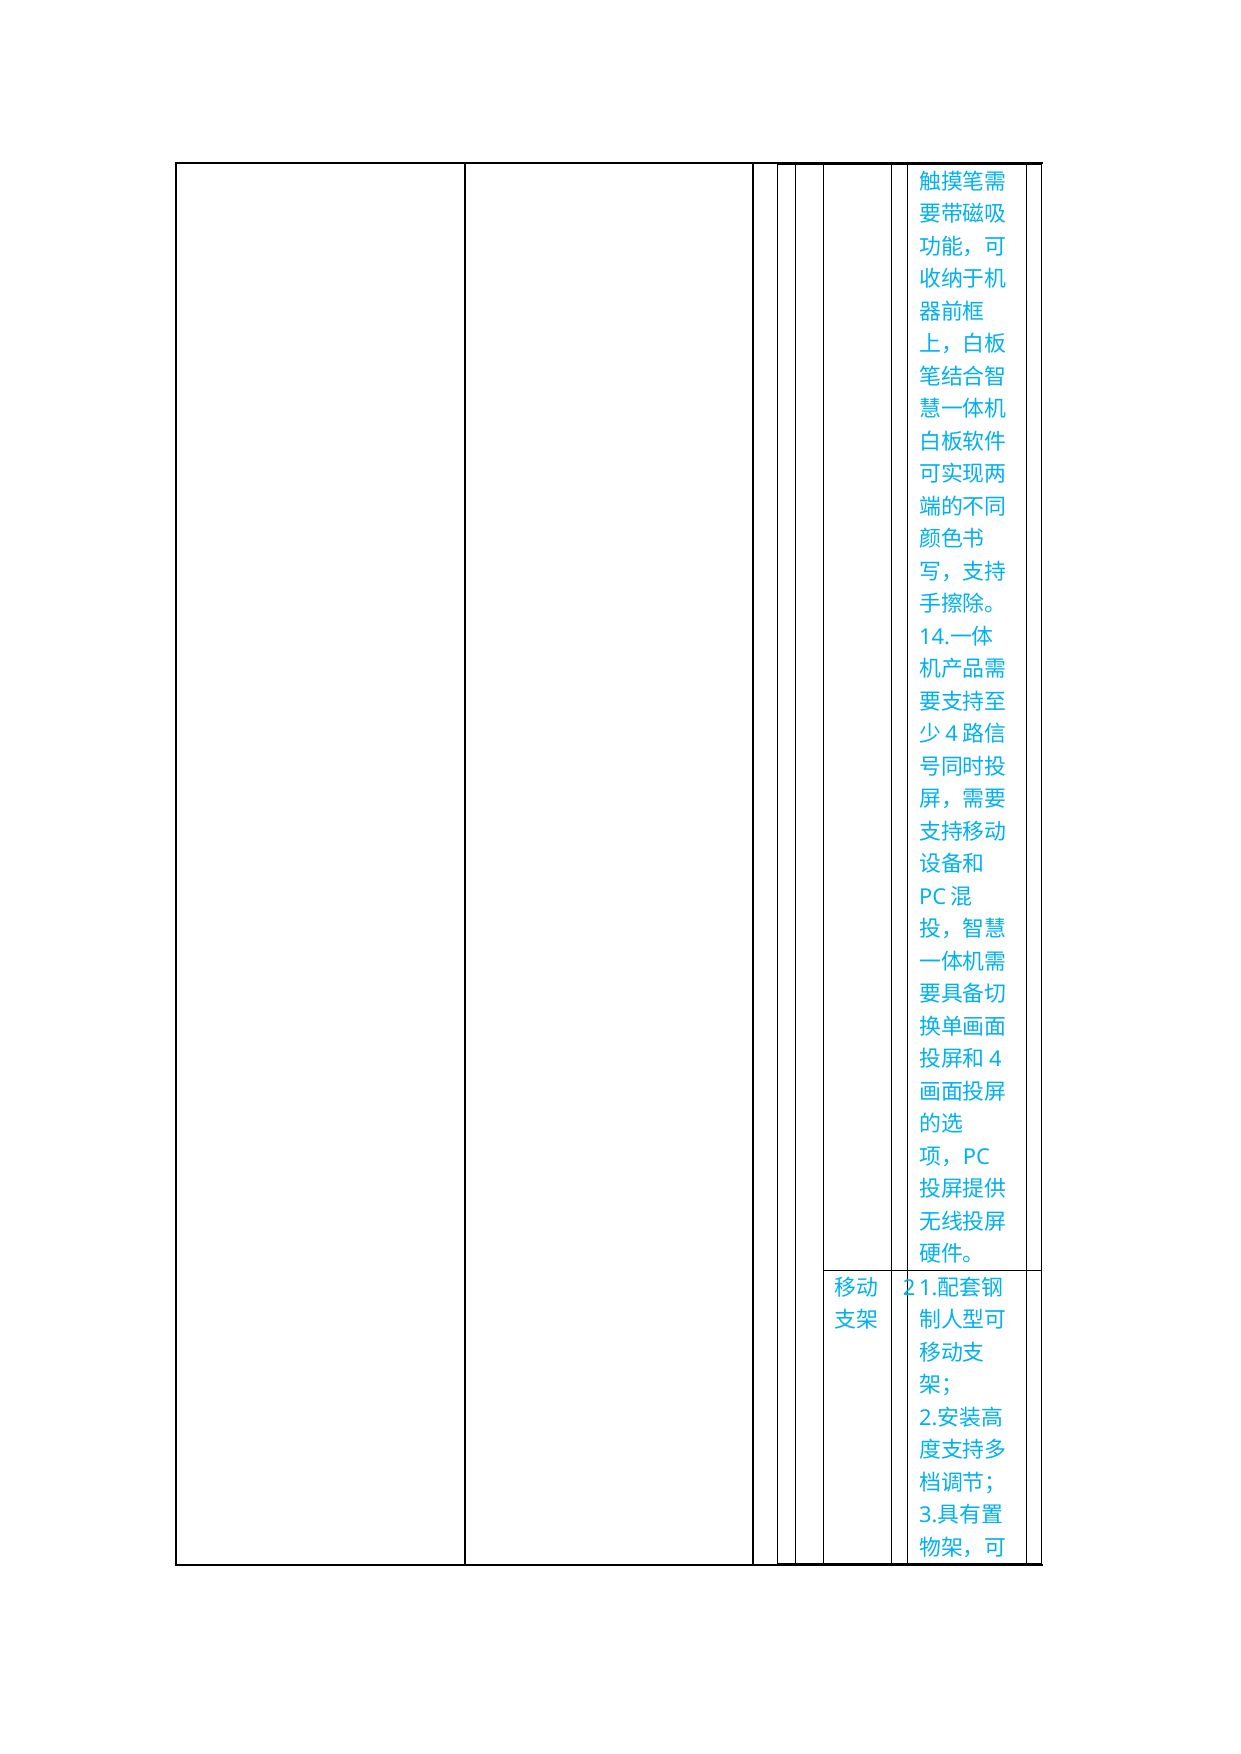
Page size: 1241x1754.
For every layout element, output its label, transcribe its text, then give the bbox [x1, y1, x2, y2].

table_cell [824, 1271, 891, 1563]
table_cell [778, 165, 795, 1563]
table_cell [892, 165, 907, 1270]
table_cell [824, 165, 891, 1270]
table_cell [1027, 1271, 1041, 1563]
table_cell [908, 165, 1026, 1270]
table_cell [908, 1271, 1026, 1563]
table_cell 1 [177, 164, 464, 1564]
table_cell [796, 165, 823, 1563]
table_cell [466, 164, 752, 1564]
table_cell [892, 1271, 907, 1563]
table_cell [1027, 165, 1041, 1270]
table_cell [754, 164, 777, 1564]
